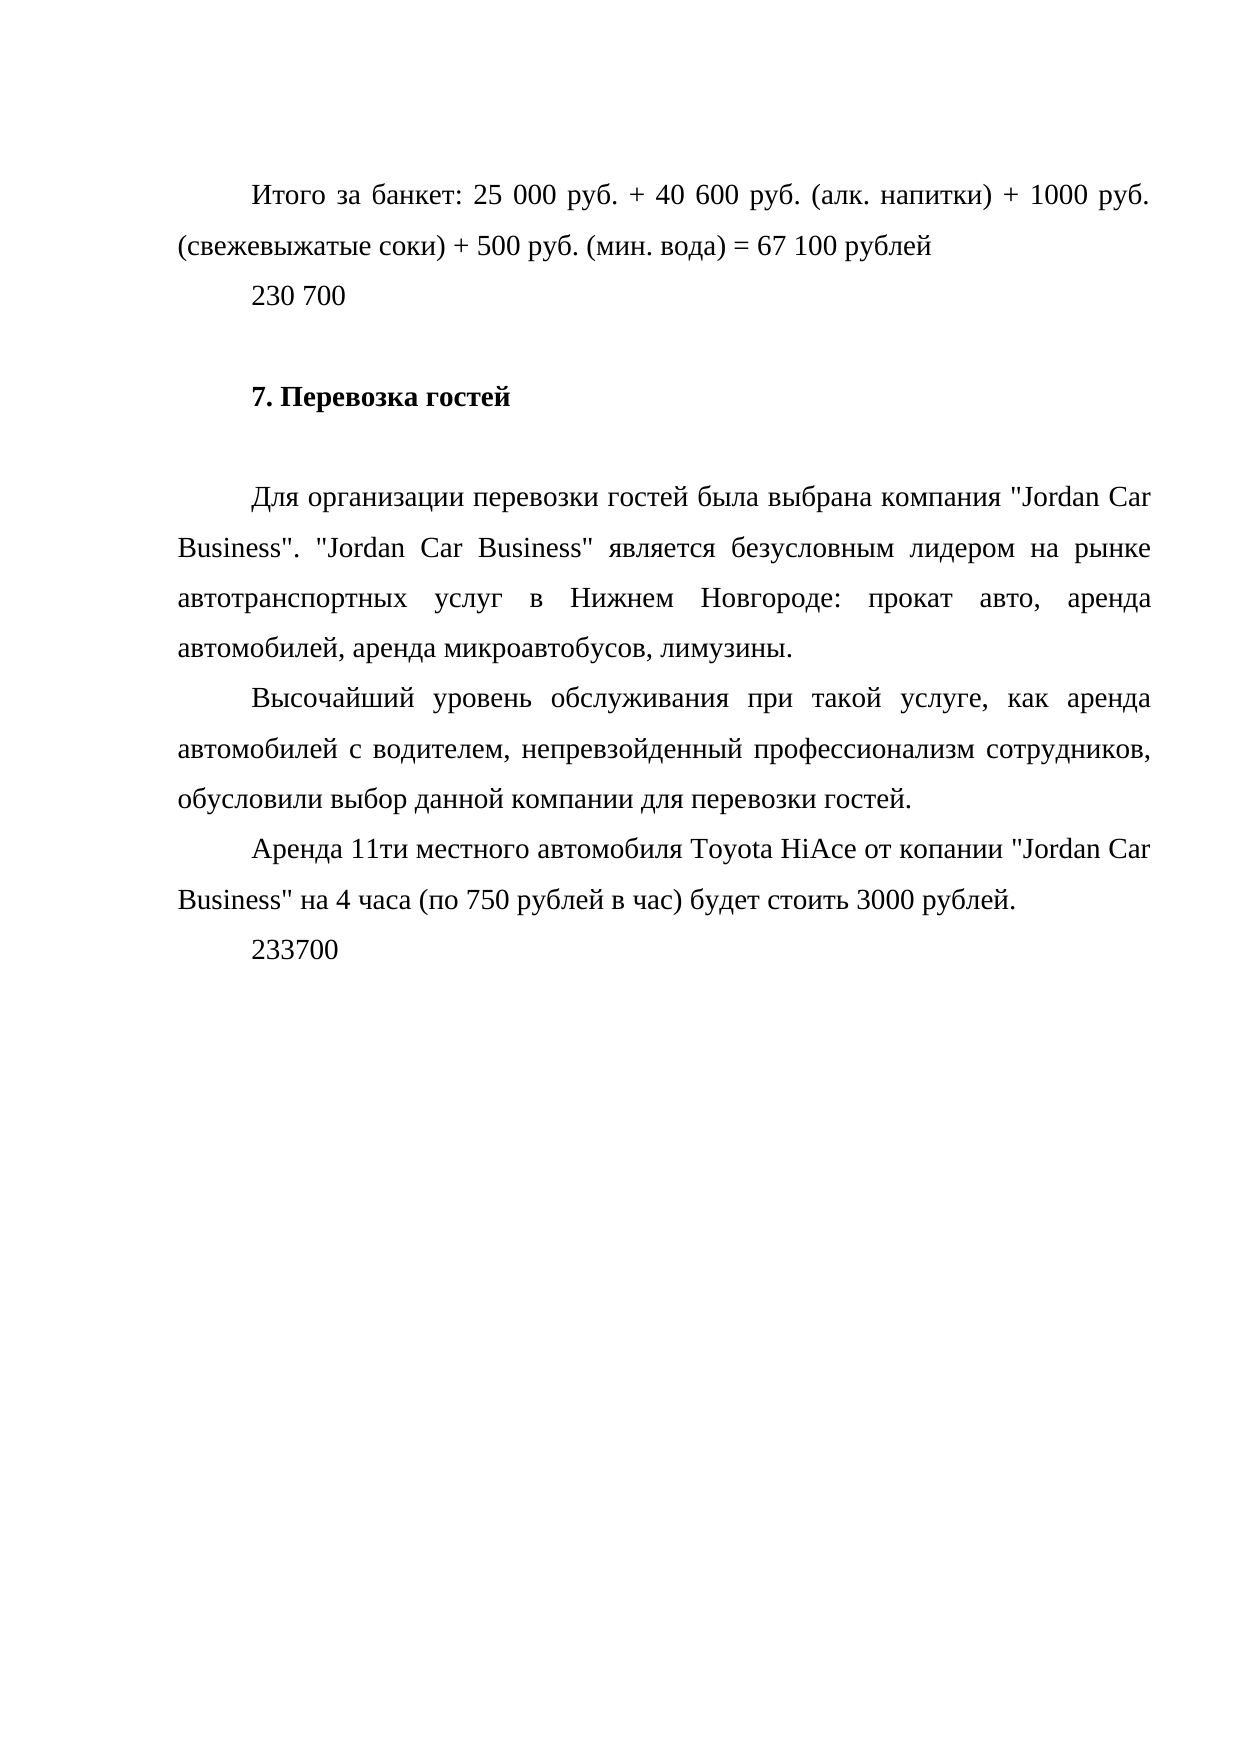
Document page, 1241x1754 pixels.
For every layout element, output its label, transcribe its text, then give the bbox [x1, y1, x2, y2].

text Итого за банкет: 25 000 руб. + 40 600 руб. (алк. напитки) + 1000 руб. (свежевыжатые соки) + 500 руб. (мин. вода) = 67 100 рублей [177, 177, 1152, 261]
text 230 700 [177, 278, 1152, 312]
text Аренда 11ти местного автомобиля Toyota HiAce от копании "Jordan Car Business" на 4 часа (по 750 рублей в час) будет стоить 3000 рублей. [177, 832, 1152, 915]
text 233700 [177, 932, 1152, 966]
text 7. Перевозка гостей [177, 379, 1152, 412]
text Для организации перевозки гостей была выбрана компания "Jordan Car Business". "Jordan Car Business" является безусловным лидером на рынке автотранспортных услуг в Нижнем Новгороде: прокат авто, аренда автомобилей, аренда микроавтобусов, лимузины. [177, 479, 1152, 664]
text Высочайший уровень обслуживания при такой услуге, как аренда автомобилей с водителем, непревзойденный профессионализм сотрудников, обусловили выбор данной компании для перевозки гостей. [177, 681, 1152, 815]
